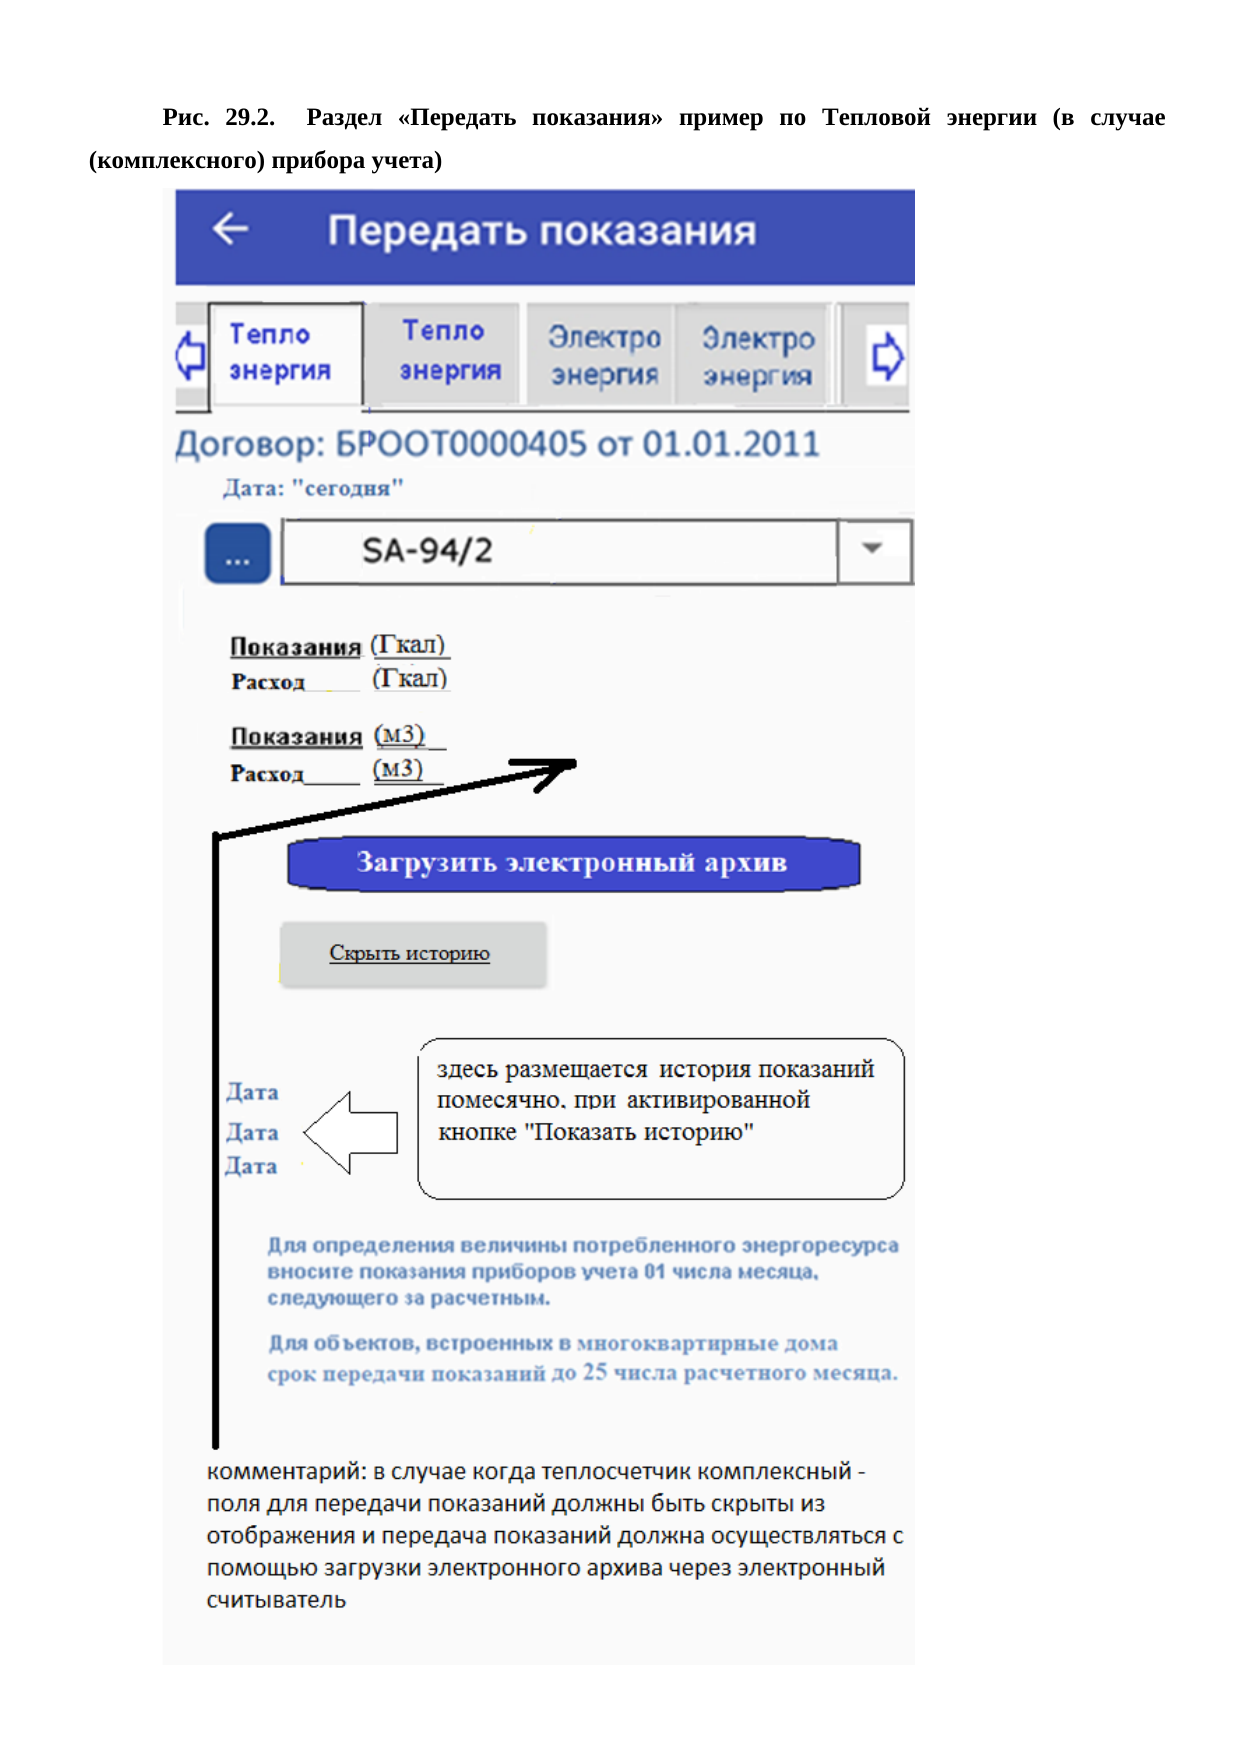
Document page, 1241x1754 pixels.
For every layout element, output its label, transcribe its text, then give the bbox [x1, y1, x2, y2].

picture [162, 188, 915, 1665]
list Рис. 29.2. Раздел «Передать показания» пример по Тепловой энергии (в случае (комплексного) прибора учета) [89, 102, 1166, 174]
